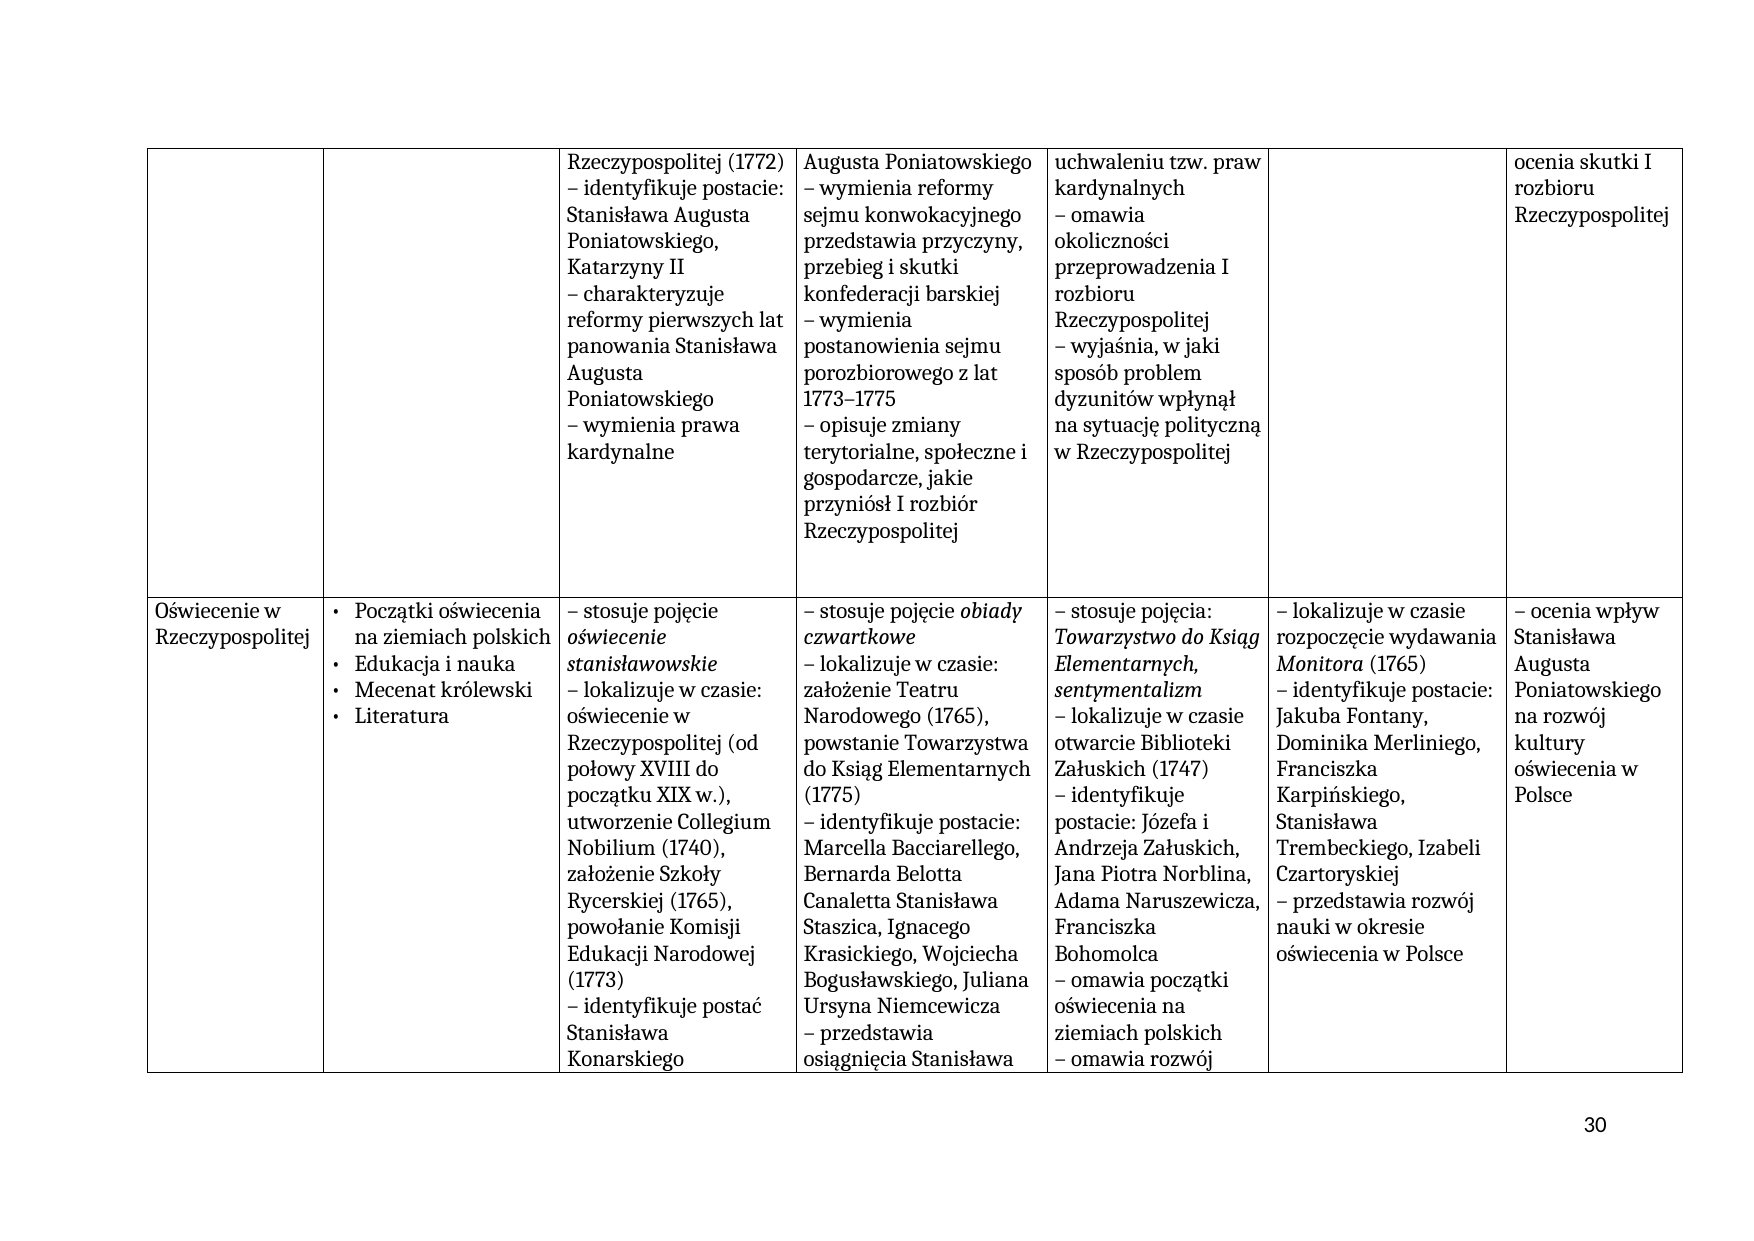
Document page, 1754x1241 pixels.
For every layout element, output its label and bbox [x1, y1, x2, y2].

table_cell [560, 149, 796, 597]
table_cell [1507, 149, 1682, 597]
table_cell [324, 149, 559, 597]
table_cell [148, 598, 323, 1072]
table_cell [1507, 598, 1682, 1072]
table_cell [1269, 598, 1506, 1072]
table_cell [1048, 598, 1268, 1072]
table_cell [324, 598, 559, 1072]
table_cell [1269, 149, 1506, 597]
table_cell [1048, 149, 1268, 597]
table_cell [560, 598, 796, 1072]
table_cell [797, 598, 1047, 1072]
table_cell [148, 149, 323, 597]
table_cell [797, 149, 1047, 597]
